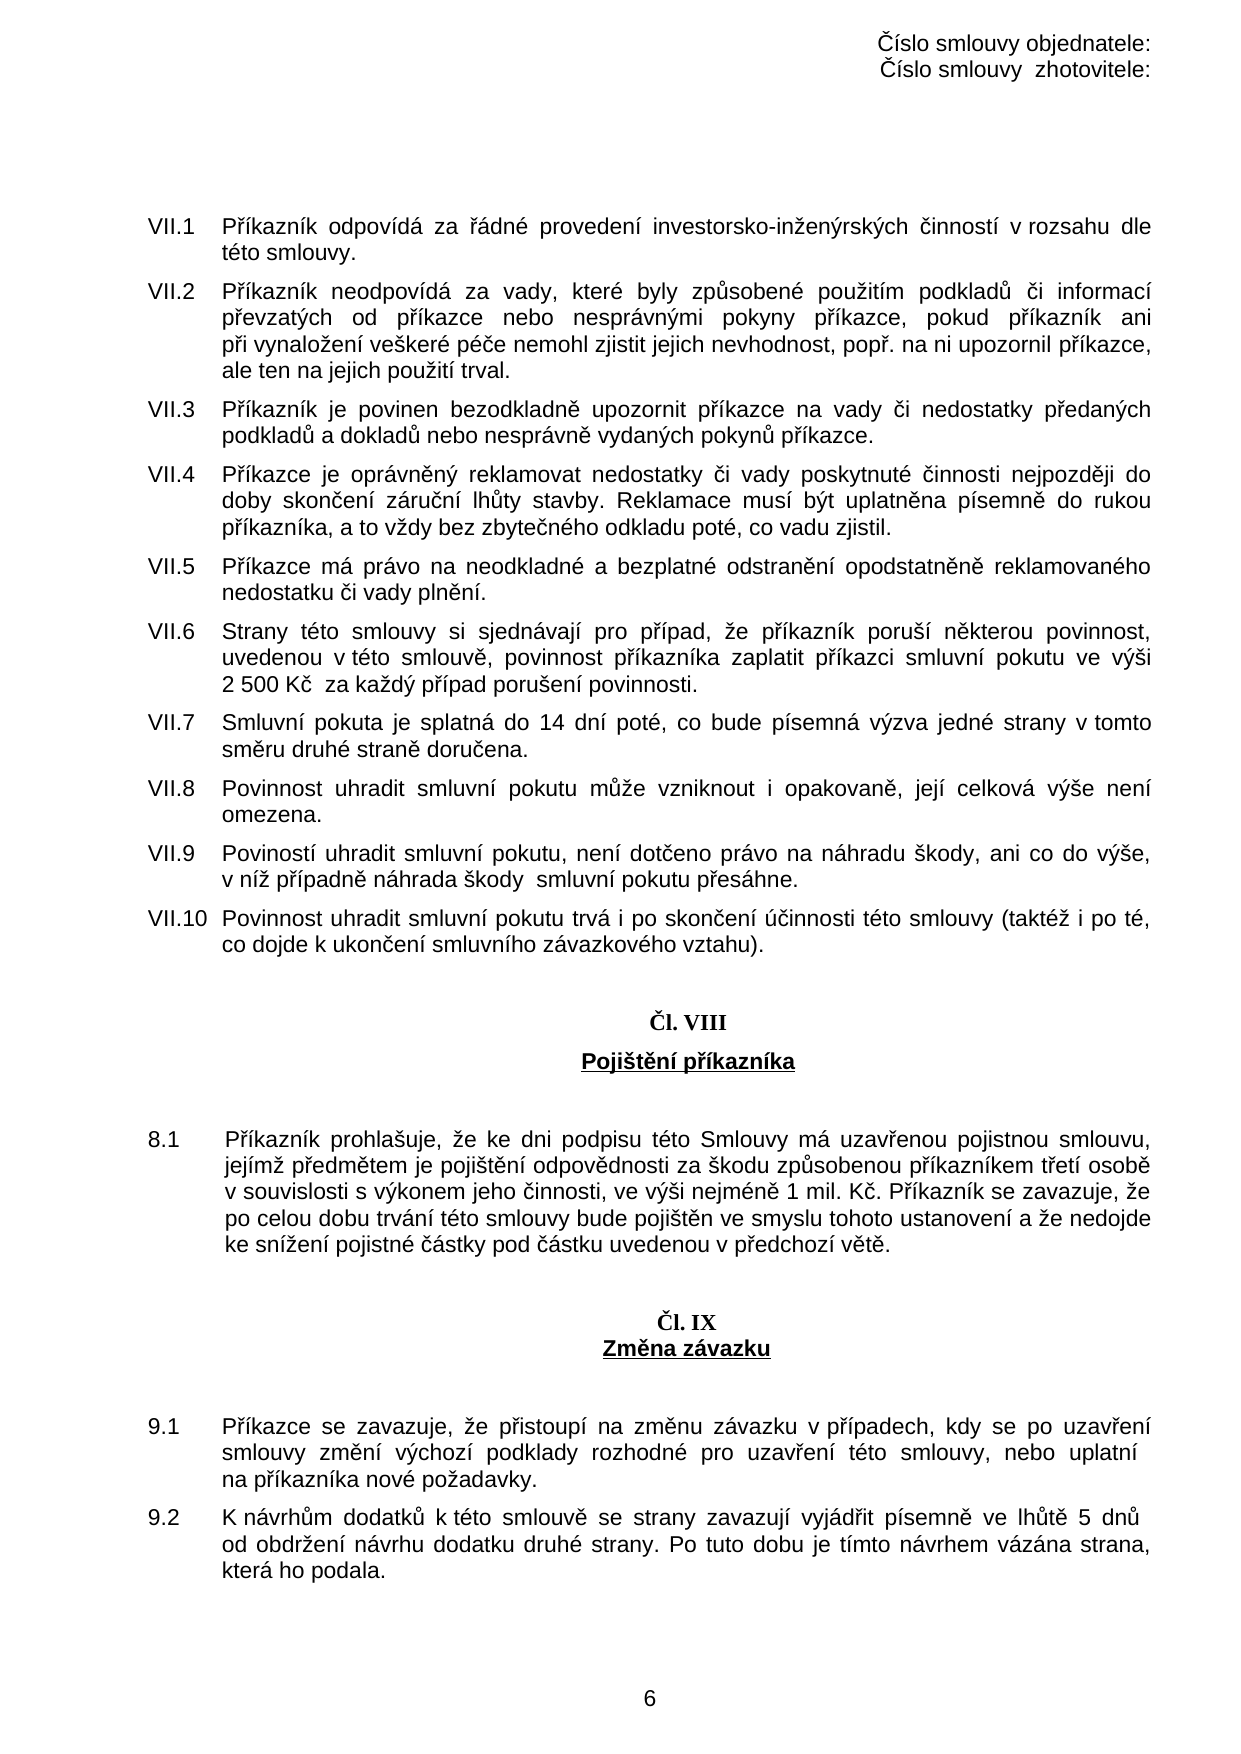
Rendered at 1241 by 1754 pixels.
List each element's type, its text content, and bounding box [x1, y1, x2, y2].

list Příkazce má právo na neodkladné a bezplatné odstranění opodstatněně reklamovaného nedostatku či vady plnění. [148, 553, 1152, 605]
list Povinnost uhradit smluvní pokutu může vzniknout i opakovaně, její celková výše není omezena. [148, 774, 1152, 827]
list Poviností uhradit smluvní pokutu, není dotčeno právo na náhradu škody, ani co do výše, v níž případně náhrada škody smluvní pokutu přesáhne. [148, 840, 1152, 892]
list Čl. IX Změna závazku [222, 1309, 1152, 1361]
list Příkazce je oprávněný reklamovat nedostatky či vady poskytnuté činnosti nejpozději do doby skončení záruční lhůty stavby. Reklamace musí být uplatněna písemně do rukou příkazníka, a to vždy bez zbytečného odkladu poté, co vadu zjistil. [148, 461, 1152, 540]
list Příkazce se zavazuje, že přistoupí na změnu závazku v případech, kdy se po uzavření smlouvy změní výchozí podklady rozhodné pro uzavření této smlouvy, nebo uplatní na příkazníka nové požadavky. [148, 1413, 1152, 1492]
list Příkazník neodpovídá za vady, které byly způsobené použitím podkladů či informací převzatých od příkazce nebo nesprávnými pokyny příkazce, pokud příkazník ani při vynaložení veškeré péče nemohl zjistit jejich nevhodnost, popř. na ni upozornil příkazce, ale ten na jejich použití trval. [148, 278, 1152, 383]
text 8.1 Příkazník prohlašuje, že ke dni podpisu této Smlouvy má uzavřenou pojistnou smlouvu, jejímž předmětem je pojištění odpovědnosti za škodu způsobenou příkazníkem třetí osobě v souvislosti s výkonem jeho činnosti, ve výši nejméně 1 mil. Kč. Příkazník se zavazuje, že po celou dobu trvání této smlouvy bude pojištěn ve smyslu tohoto ustanovení a že nedojde ke snížení pojistné částky pod částku uvedenou v předchozí větě. [148, 1126, 1152, 1257]
list Příkazník odpovídá za řádné provedení investorsko-inženýrských činností v rozsahu dle této smlouvy. [148, 213, 1152, 265]
list Povinnost uhradit smluvní pokutu trvá i po skončení účinnosti této smlouvy (taktéž i po té, co dojde k ukončení smluvního závazkového vztahu). [148, 905, 1152, 958]
text Čl. VIII [224, 1009, 1152, 1035]
text Pojištění příkazníka [224, 1048, 1152, 1074]
list Strany této smlouvy si sjednávají pro případ, že příkazník poruší některou povinnost, uvedenou v této smlouvě, povinnost příkazníka zaplatit příkazci smluvní pokutu ve výši 2 500 Kč za každý případ porušení povinnosti. [148, 618, 1152, 697]
list Příkazník je povinen bezodkladně upozornit příkazce na vady či nedostatky předaných podkladů a dokladů nebo nesprávně vydaných pokynů příkazce. [148, 396, 1152, 448]
list Smluvní pokuta je splatná do 14 dní poté, co bude písemná výzva jedné strany v tomto směru druhé straně doručena. [148, 709, 1152, 762]
list K návrhům dodatků k této smlouvě se strany zavazují vyjádřit písemně ve lhůtě 5 dnů od obdržení návrhu dodatku druhé strany. Po tuto dobu je tímto návrhem vázána strana, která ho podala. [148, 1504, 1152, 1583]
